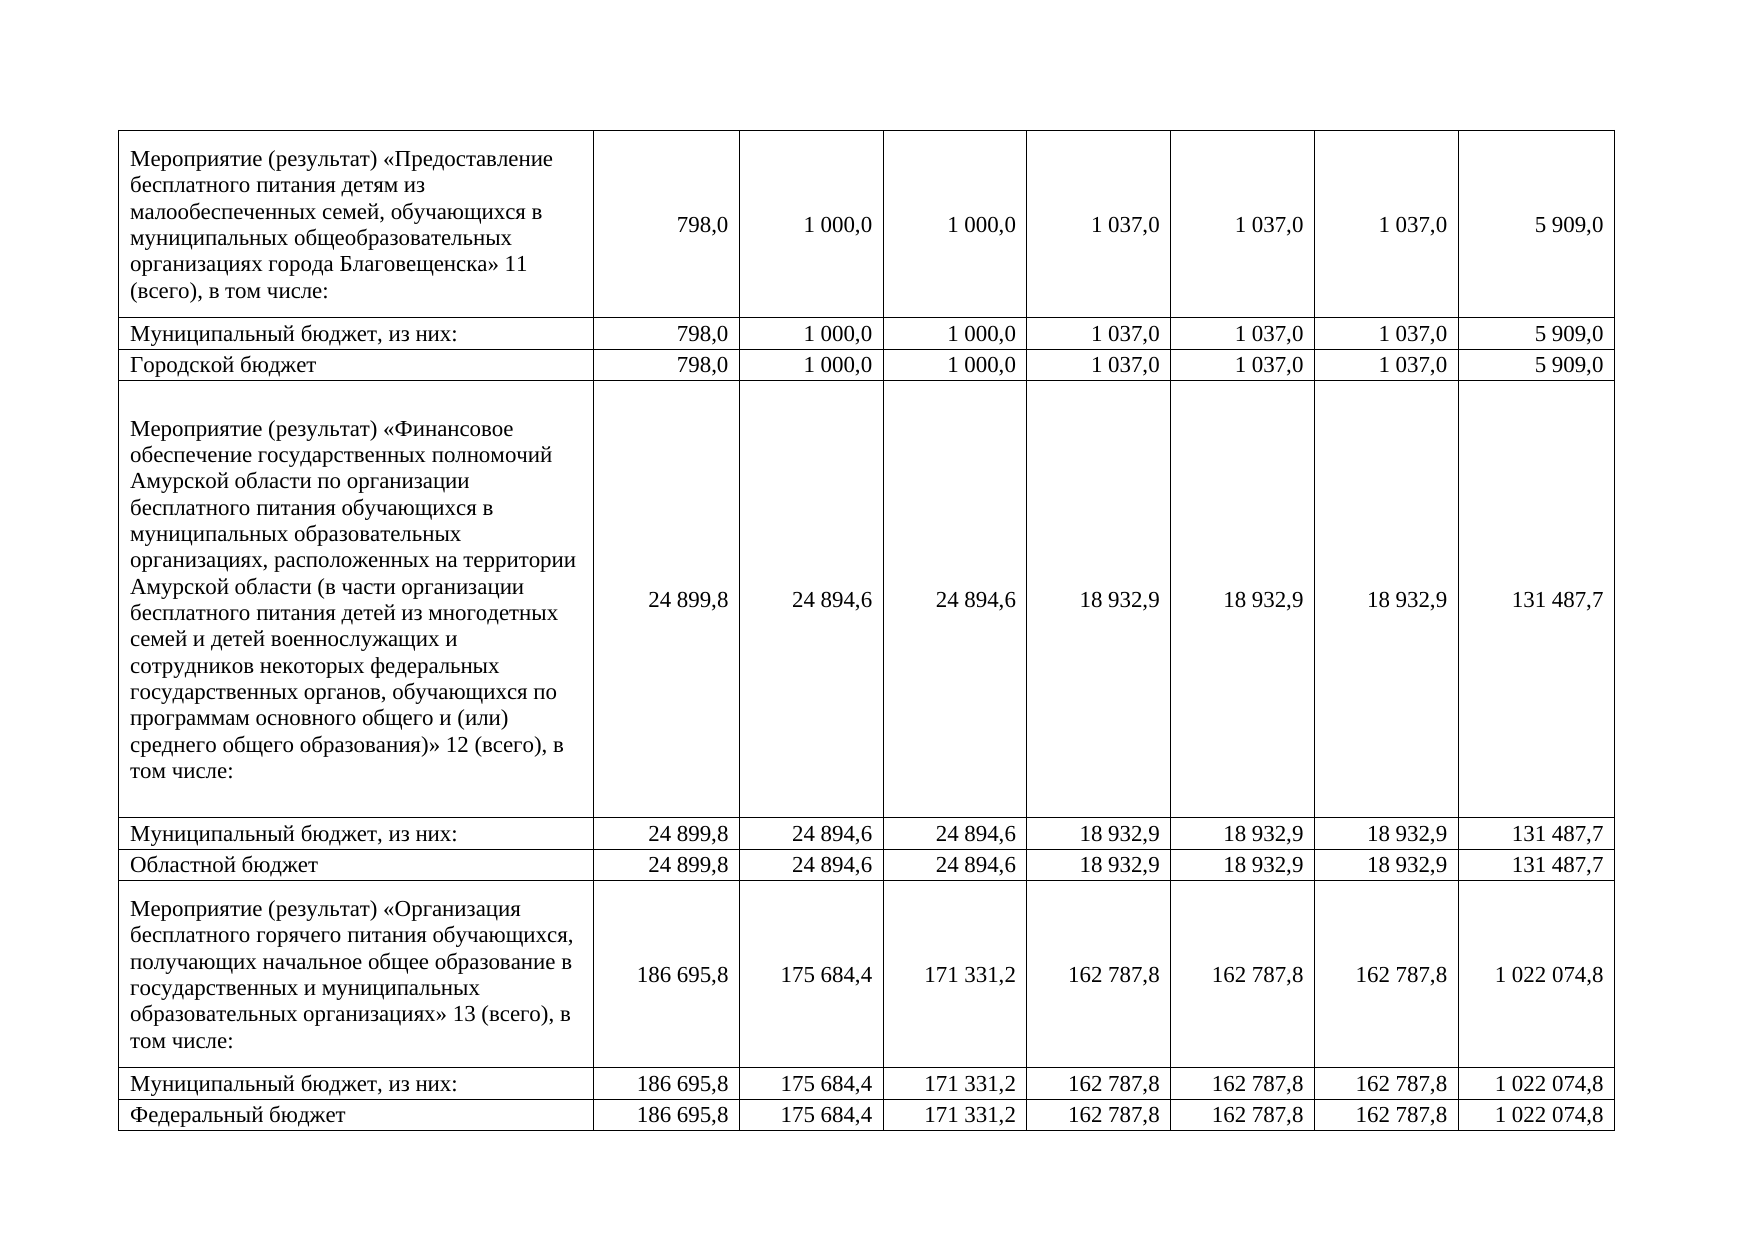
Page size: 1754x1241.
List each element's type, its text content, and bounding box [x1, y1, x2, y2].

table_cell Федеральный бюджет [119, 1100, 593, 1130]
table_cell 1 022 074,8 [1459, 881, 1614, 1067]
table_cell 1 000,0 [884, 318, 1026, 348]
table_cell 18 932,9 [1027, 818, 1170, 848]
table_cell 24 894,6 [884, 818, 1026, 848]
table_cell 171 331,2 [884, 881, 1026, 1067]
table_cell Городской бюджет [119, 350, 593, 380]
table_cell 798,0 [594, 350, 739, 380]
table_cell 5 909,0 [1459, 318, 1614, 348]
table_cell 162 787,8 [1315, 1100, 1458, 1130]
table_cell 18 932,9 [1171, 381, 1314, 817]
table_cell 1 037,0 [1171, 318, 1314, 348]
table_cell 1 022 074,8 [1459, 1100, 1614, 1130]
table_cell 1 037,0 [1027, 131, 1170, 317]
table_cell 131 487,7 [1459, 850, 1614, 880]
table_cell 24 894,6 [740, 850, 883, 880]
table_cell 18 932,9 [1171, 818, 1314, 848]
table_cell 1 000,0 [740, 131, 883, 317]
table_cell 162 787,8 [1315, 881, 1458, 1067]
table_cell 18 932,9 [1315, 381, 1458, 817]
table_cell 18 932,9 [1027, 381, 1170, 817]
table_cell 171 331,2 [884, 1100, 1026, 1130]
table_cell 24 899,8 [594, 850, 739, 880]
table_cell 1 000,0 [740, 318, 883, 348]
table_cell 175 684,4 [740, 1100, 883, 1130]
table_cell Муниципальный бюджет, из них: [119, 818, 593, 848]
table_cell 18 932,9 [1027, 850, 1170, 880]
table_cell 5 909,0 [1459, 350, 1614, 380]
table_cell Мероприятие (результат) «Финансовое обеспечение государственных полномочий Амурской области по организации бесплатного питания обучающихся в муниципальных образовательных организациях, расположенных на территории Амурской области (в части организации бесплатного питания детей из многодетных семей и детей военнослужащих и сотрудников некоторых федеральных государственных органов, обучающихся по программам основного общего и (или) среднего общего образования)» 12 (всего), в том числе: [119, 381, 593, 817]
table_cell 1 037,0 [1171, 131, 1314, 317]
table_cell 24 894,6 [884, 850, 1026, 880]
table_cell 5 909,0 [1459, 131, 1614, 317]
table_cell 798,0 [594, 318, 739, 348]
table_cell 18 932,9 [1171, 850, 1314, 880]
table_cell 175 684,4 [740, 1068, 883, 1098]
table_cell 131 487,7 [1459, 381, 1614, 817]
table_cell 1 000,0 [740, 350, 883, 380]
table_cell 798,0 [594, 131, 739, 317]
table_cell 1 037,0 [1315, 318, 1458, 348]
table_cell 162 787,8 [1027, 881, 1170, 1067]
table_cell 162 787,8 [1171, 881, 1314, 1067]
table_cell 18 932,9 [1315, 850, 1458, 880]
table_cell 186 695,8 [594, 1100, 739, 1130]
table_cell 162 787,8 [1171, 1068, 1314, 1098]
table_cell Муниципальный бюджет, из них: [119, 318, 593, 348]
table_cell 162 787,8 [1171, 1100, 1314, 1130]
table_cell 1 022 074,8 [1459, 1068, 1614, 1098]
table_cell 1 037,0 [1171, 350, 1314, 380]
table_cell 24 894,6 [740, 818, 883, 848]
table_cell 162 787,8 [1027, 1100, 1170, 1130]
table_cell 175 684,4 [740, 881, 883, 1067]
table_cell 1 000,0 [884, 131, 1026, 317]
table_cell Мероприятие (результат) «Организация бесплатного горячего питания обучающихся, получающих начальное общее образование в государственных и муниципальных образовательных организациях» 13 (всего), в том числе: [119, 881, 593, 1067]
table_cell Муниципальный бюджет, из них: [119, 1068, 593, 1098]
table_cell 1 037,0 [1027, 350, 1170, 380]
table_cell 162 787,8 [1315, 1068, 1458, 1098]
table_cell 186 695,8 [594, 881, 739, 1067]
table_cell 162 787,8 [1027, 1068, 1170, 1098]
table_cell 131 487,7 [1459, 818, 1614, 848]
table_cell 171 331,2 [884, 1068, 1026, 1098]
table_cell 24 894,6 [740, 381, 883, 817]
table_cell 24 894,6 [884, 381, 1026, 817]
table_cell Мероприятие (результат) «Предоставление бесплатного питания детям из малообеспеченных семей, обучающихся в муниципальных общеобразовательных организациях города Благовещенска» 11 (всего), в том числе: [119, 131, 593, 317]
table_cell 24 899,8 [594, 381, 739, 817]
table_cell 1 037,0 [1315, 131, 1458, 317]
table_cell 1 037,0 [1315, 350, 1458, 380]
table_cell 1 000,0 [884, 350, 1026, 380]
table_cell 1 037,0 [1027, 318, 1170, 348]
table_cell 24 899,8 [594, 818, 739, 848]
table_cell 18 932,9 [1315, 818, 1458, 848]
table_cell 186 695,8 [594, 1068, 739, 1098]
table_cell Областной бюджет [119, 850, 593, 880]
